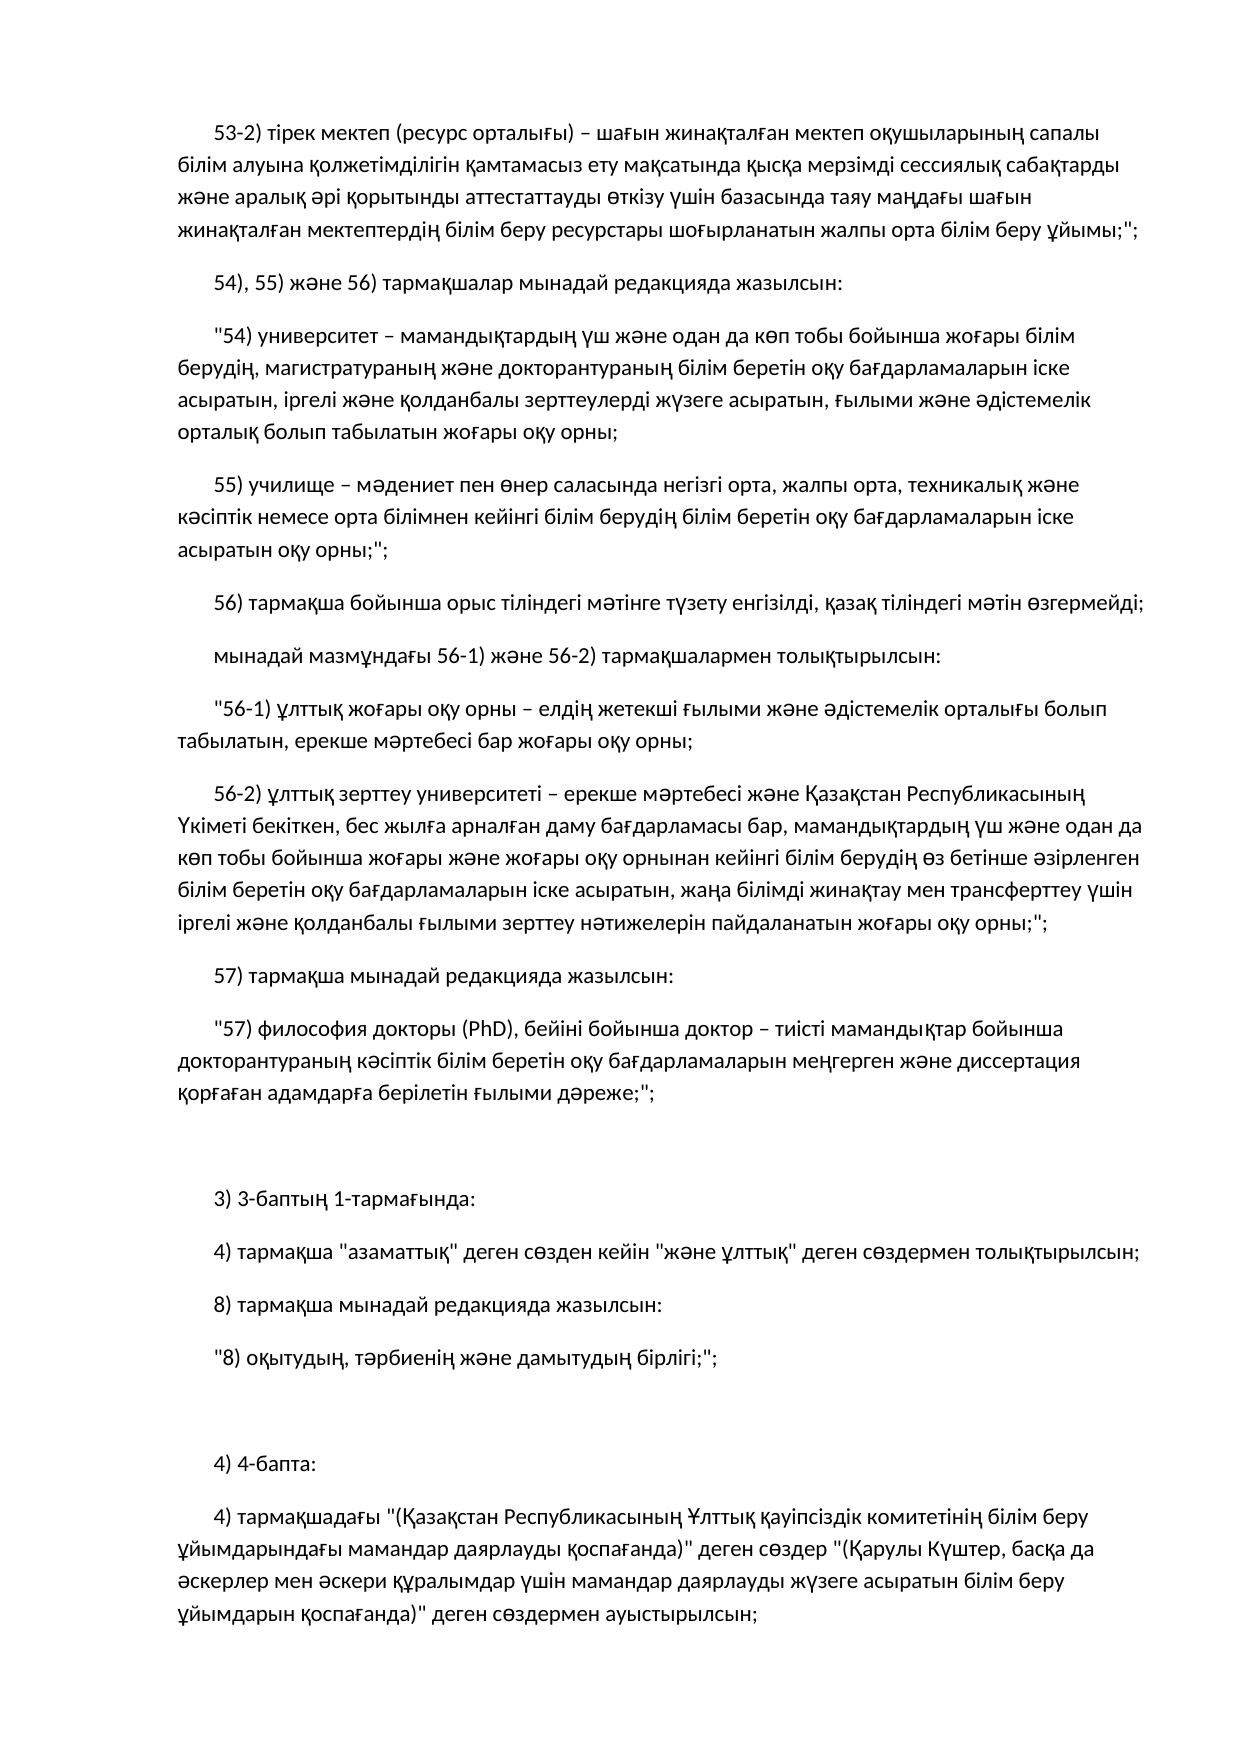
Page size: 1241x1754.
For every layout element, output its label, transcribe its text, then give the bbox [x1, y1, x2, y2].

text "57) философия докторы (РhD), бейіні бойынша доктор – тиісті мамандықтар бойынша докторантураның кәсіптік білім беретін оқу бағдарламаларын меңгерген және диссертация қорғаған адамдарға берілетін ғылыми дәреже;"; [177, 1014, 1152, 1106]
text 56) тармақша бойынша орыс тіліндегі мәтінге түзету енгізілді, қазақ тіліндегі мәтін өзгермейді; [177, 588, 1152, 616]
text 53-2) тірек мектеп (ресурс орталығы) – шағын жинақталған мектеп оқушыларының сапалы білім алуына қолжетімділігін қамтамасыз ету мақсатында қысқа мерзімді сессиялық сабақтарды және аралық әрі қорытынды аттестаттауды өткізу үшін базасында таяу маңдағы шағын жинақталған мектептердің білім беру ресурстары шоғырланатын жалпы орта білім беру ұйымы;"; [177, 118, 1152, 243]
text 54), 55) және 56) тармақшалар мынадай редакцияда жазылсын: [177, 268, 1152, 296]
text 3) 3-баптың 1-тармағында: [177, 1184, 1152, 1212]
text 55) училище – мәдениет пен өнер саласында негізгі орта, жалпы орта, техникалық және кәсіптік немесе орта білімнен кейінгі білім берудің білім беретін оқу бағдарламаларын іске асыратын оқу орны;"; [177, 470, 1152, 563]
text "54) университет – мамандықтардың үш және одан да көп тобы бойынша жоғары білім берудің, магистратураның және докторантураның білім беретін оқу бағдарламаларын іске асыратын, іргелі және қолданбалы зерттеулерді жүзеге асыратын, ғылыми және әдістемелік орталық болып табылатын жоғары оқу орны; [177, 321, 1152, 445]
text 57) тармақша мынадай редакцияда жазылсын: [177, 961, 1152, 989]
text 56-2) ұлттық зерттеу университеті – ерекше мәртебесі және Қазақстан Республикасының Үкіметі бекіткен, бес жылға арналған даму бағдарламасы бар, мамандықтардың үш және одан да көп тобы бойынша жоғары және жоғары оқу орнынан кейінгі білім берудің өз бетінше әзірленген білім беретін оқу бағдарламаларын іске асыратын, жаңа білімді жинақтау мен трансферттеу үшін іргелі және қолданбалы ғылыми зерттеу нәтижелерін пайдаланатын жоғары оқу орны;"; [177, 779, 1152, 936]
text 4) тармақшадағы "(Қазақстан Республикасының Ұлттық қауiпсiздiк комитетiнiң бiлiм беру ұйымдарындағы мамандар даярлауды қоспағанда)" деген сөздер "(Қарулы Күштер, басқа да әскерлер мен әскери құралымдар үшін мамандар даярлауды жүзеге асыратын білім беру ұйымдарын қоспағанда)" деген сөздермен ауыстырылсын; [177, 1502, 1152, 1627]
text 4) тармақша "азаматтық" деген сөзден кейін "және ұлттық" деген сөздермен толықтырылсын; [177, 1237, 1152, 1265]
text мынадай мазмұндағы 56-1) және 56-2) тармақшалармен толықтырылсын: [177, 641, 1152, 669]
text 4) 4-бапта: [177, 1449, 1152, 1477]
text "8) оқытудың, тәрбиенің және дамытудың бірлігі;"; [177, 1343, 1152, 1371]
text 8) тармақша мынадай редакцияда жазылсын: [177, 1290, 1152, 1318]
text "56-1) ұлттық жоғары оқу орны – елдің жетекші ғылыми және әдістемелік орталығы болып табылатын, ерекше мәртебесі бар жоғары оқу орны; [177, 694, 1152, 754]
